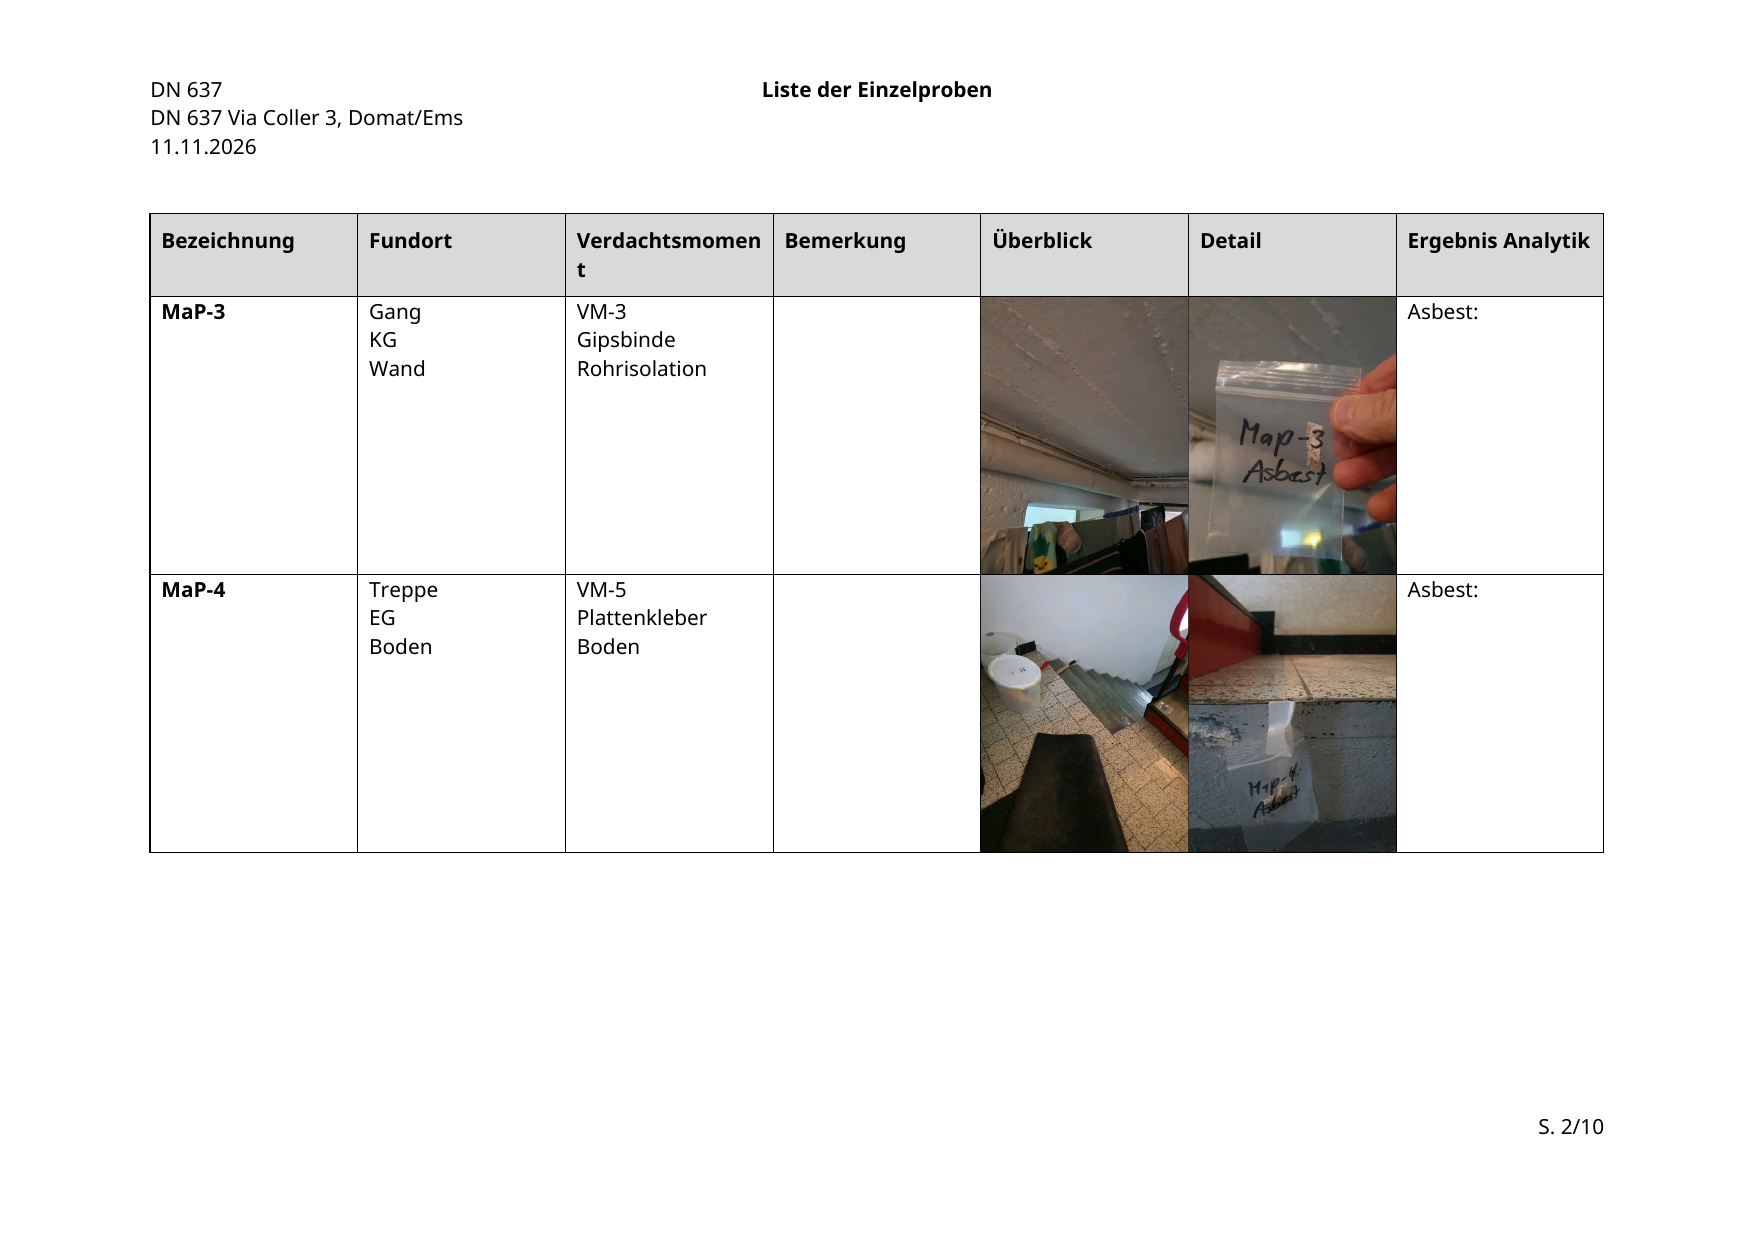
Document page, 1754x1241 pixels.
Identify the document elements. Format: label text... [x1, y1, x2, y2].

table_cell Treppe EG Boden [358, 575, 565, 852]
picture [980, 575, 1397, 852]
table_cell Gang KG Wand [358, 297, 565, 574]
picture [980, 297, 1397, 574]
table_cell VM-3 Gipsbinde Rohrisolation [566, 297, 773, 574]
table_cell Asbest: [1397, 297, 1603, 574]
table_cell MaP-3 [151, 297, 357, 574]
table_header Verdachtsmoment [566, 214, 773, 296]
table_cell Asbest: [1397, 575, 1603, 852]
table_header Bemerkung [774, 214, 980, 296]
table_header Fundort [358, 214, 565, 296]
table_cell [774, 297, 980, 574]
table_header Bezeichnung [151, 214, 357, 296]
table_header Ergebnis Analytik [1397, 214, 1603, 296]
table_cell [774, 575, 980, 852]
table_header Detail [1189, 214, 1396, 296]
table_cell VM-5 Plattenkleber Boden [566, 575, 773, 852]
table_cell MaP-4 [151, 575, 357, 852]
table_header Überblick [981, 214, 1188, 296]
